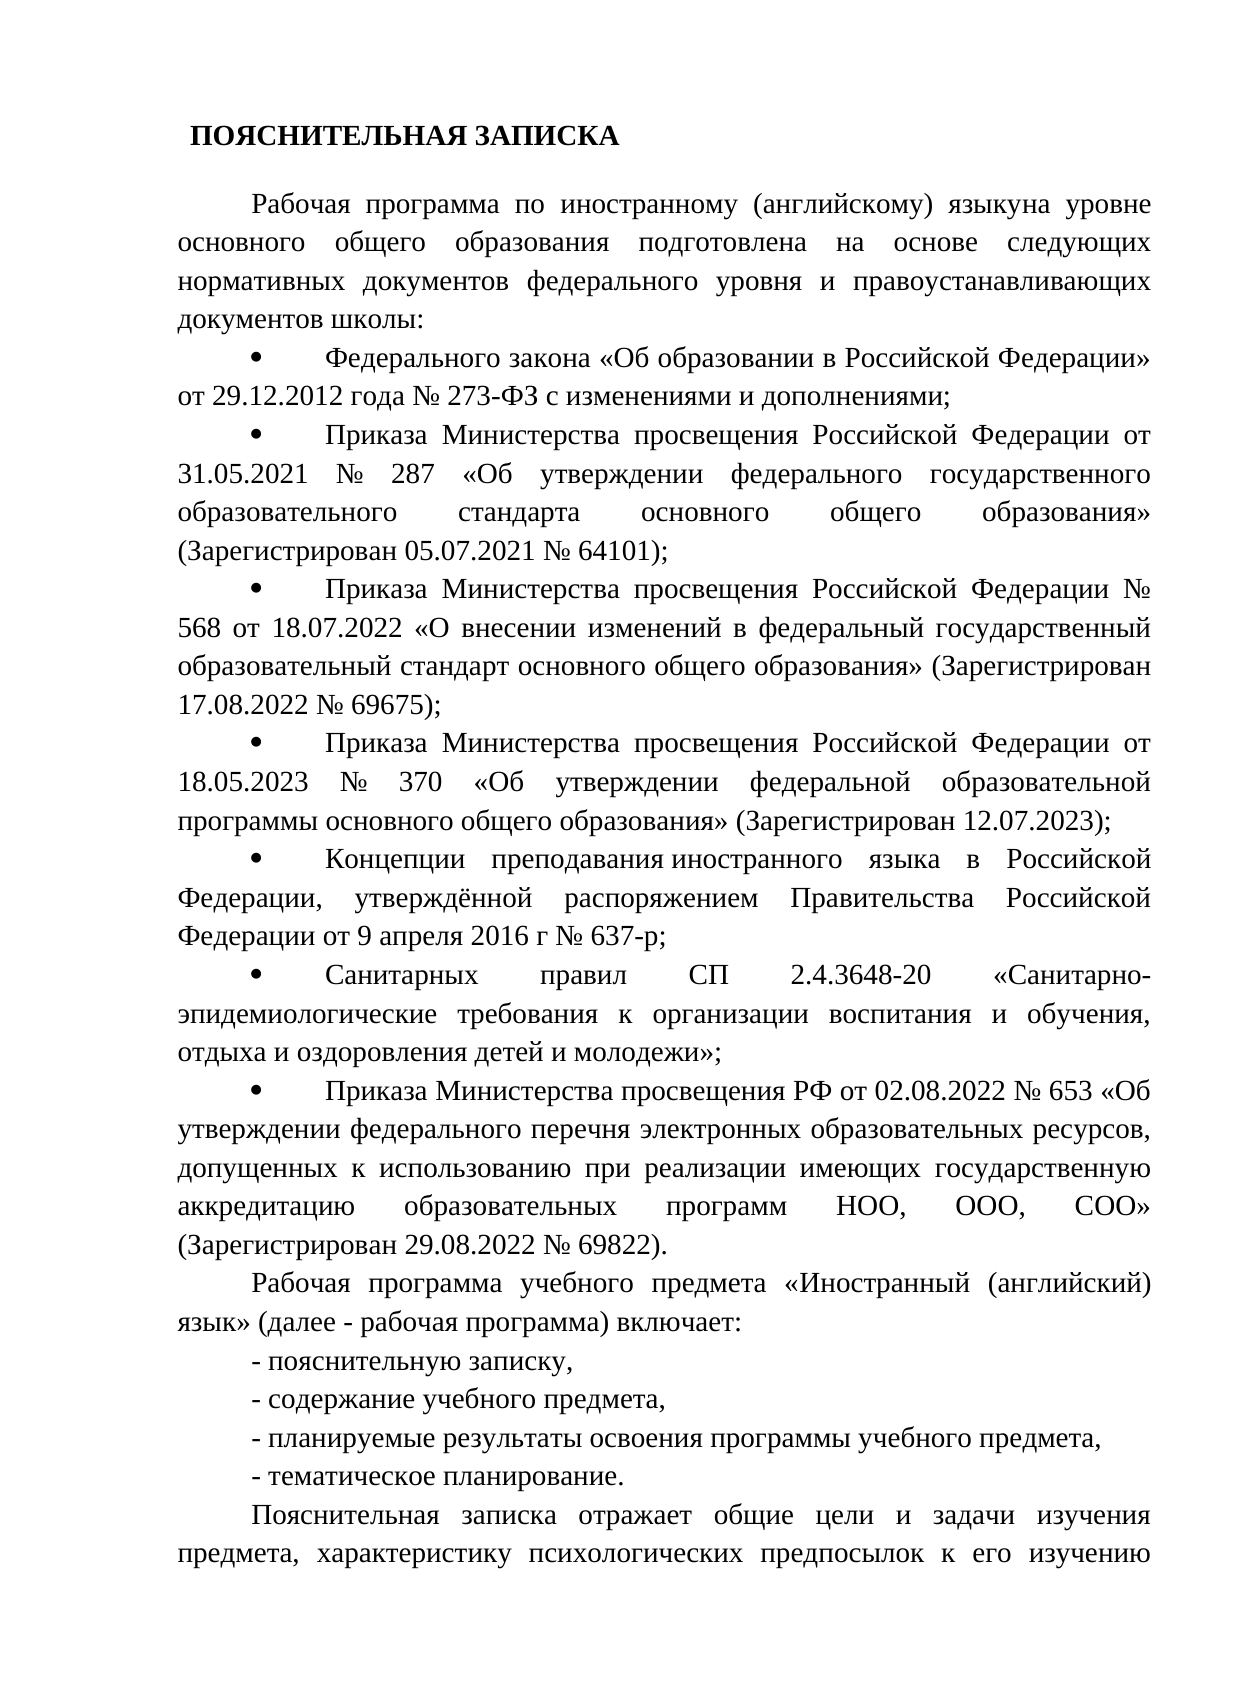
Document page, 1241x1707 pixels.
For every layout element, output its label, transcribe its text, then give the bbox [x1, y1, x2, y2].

list Приказа Министерства просвещения Российской Федерации от 31.05.2021 № 287 «Об утверждении федерального государственного образовательного стандарта основного общего образования» (Зарегистрирован 05.07.2021 № 64101); [177, 417, 1152, 456]
list Концепции преподавания иностранного языка в Российской Федерации, утверждённой распоряжением Правительства Российской Федерации от 9 апреля 2016 г № 637-р; [177, 913, 1152, 952]
list Приказа Министерства просвещения Российской Федерации от 18.05.2023 № 370 «Об утверждении федеральной образовательной программы основного общего образования» (Зарегистрирован 12.07.2023); [177, 726, 1152, 764]
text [177, 1497, 1152, 1569]
list Приказа Министерства просвещения Российской Федерации № 568 от 18.07.2022 «О внесении изменений в федеральный государственный образовательный стандарт основного общего образования» (Зарегистрирован 17.08.2022 № 69675); [177, 571, 1152, 610]
text Рабочая программа учебного предмета «Иностранный (английский) язык» (далее - рабочая программа) включает: [177, 1266, 1152, 1338]
text - пояснительную записку, [177, 1343, 1152, 1376]
text - планируемые результаты освоения программы учебного предмета, [177, 1420, 1152, 1453]
list Федерального закона «Об образовании в Российской Федерации» от 29.12.2012 года № 273-ФЗ с изменениями и дополнениями; [177, 340, 1152, 412]
text - содержание учебного предмета, [177, 1381, 1152, 1415]
list Приказа Министерства просвещения РФ от 02.08.2022 № 653 «Об утверждении федерального перечня электронных образовательных ресурсов, допущенных к использованию при реализации имеющих государственную аккредитацию образовательных программ НОО, ООО, СОО» (Зарегистрирован 29.08.2022 № 69822). [177, 1073, 1152, 1261]
list Концепции преподавания иностранного языка в Российской Федерации, утверждённой распоряжением Правительства Российской Федерации от 9 апреля 2016 г № 637-р; [177, 841, 1152, 880]
list Приказа Министерства просвещения Российской Федерации от 18.05.2023 № 370 «Об утверждении федеральной образовательной программы основного общего образования» (Зарегистрирован 12.07.2023); [177, 798, 1152, 836]
text ПОЯСНИТЕЛЬНАЯ ЗАПИСКА [190, 118, 1152, 152]
text Рабочая программа по иностранному (английскому) языкуна уровне основного общего образования подготовлена на основе следующих нормативных документов федерального уровня и правоустанавливающих документов школы: [177, 186, 1152, 335]
text - тематическое планирование. [177, 1458, 1152, 1492]
list Санитарных правил СП 2.4.3648-20 «Санитарно-эпидемиологические требования к организации воспитания и обучения, отдыха и оздоровления детей и молодежи»; [177, 957, 1152, 1068]
list Приказа Министерства просвещения Российской Федерации от 31.05.2021 № 287 «Об утверждении федерального государственного образовательного стандарта основного общего образования» (Зарегистрирован 05.07.2021 № 64101); [177, 528, 1152, 566]
list Приказа Министерства просвещения Российской Федерации № 568 от 18.07.2022 «О внесении изменений в федеральный государственный образовательный стандарт основного общего образования» (Зарегистрирован 17.08.2022 № 69675); [177, 682, 1152, 721]
